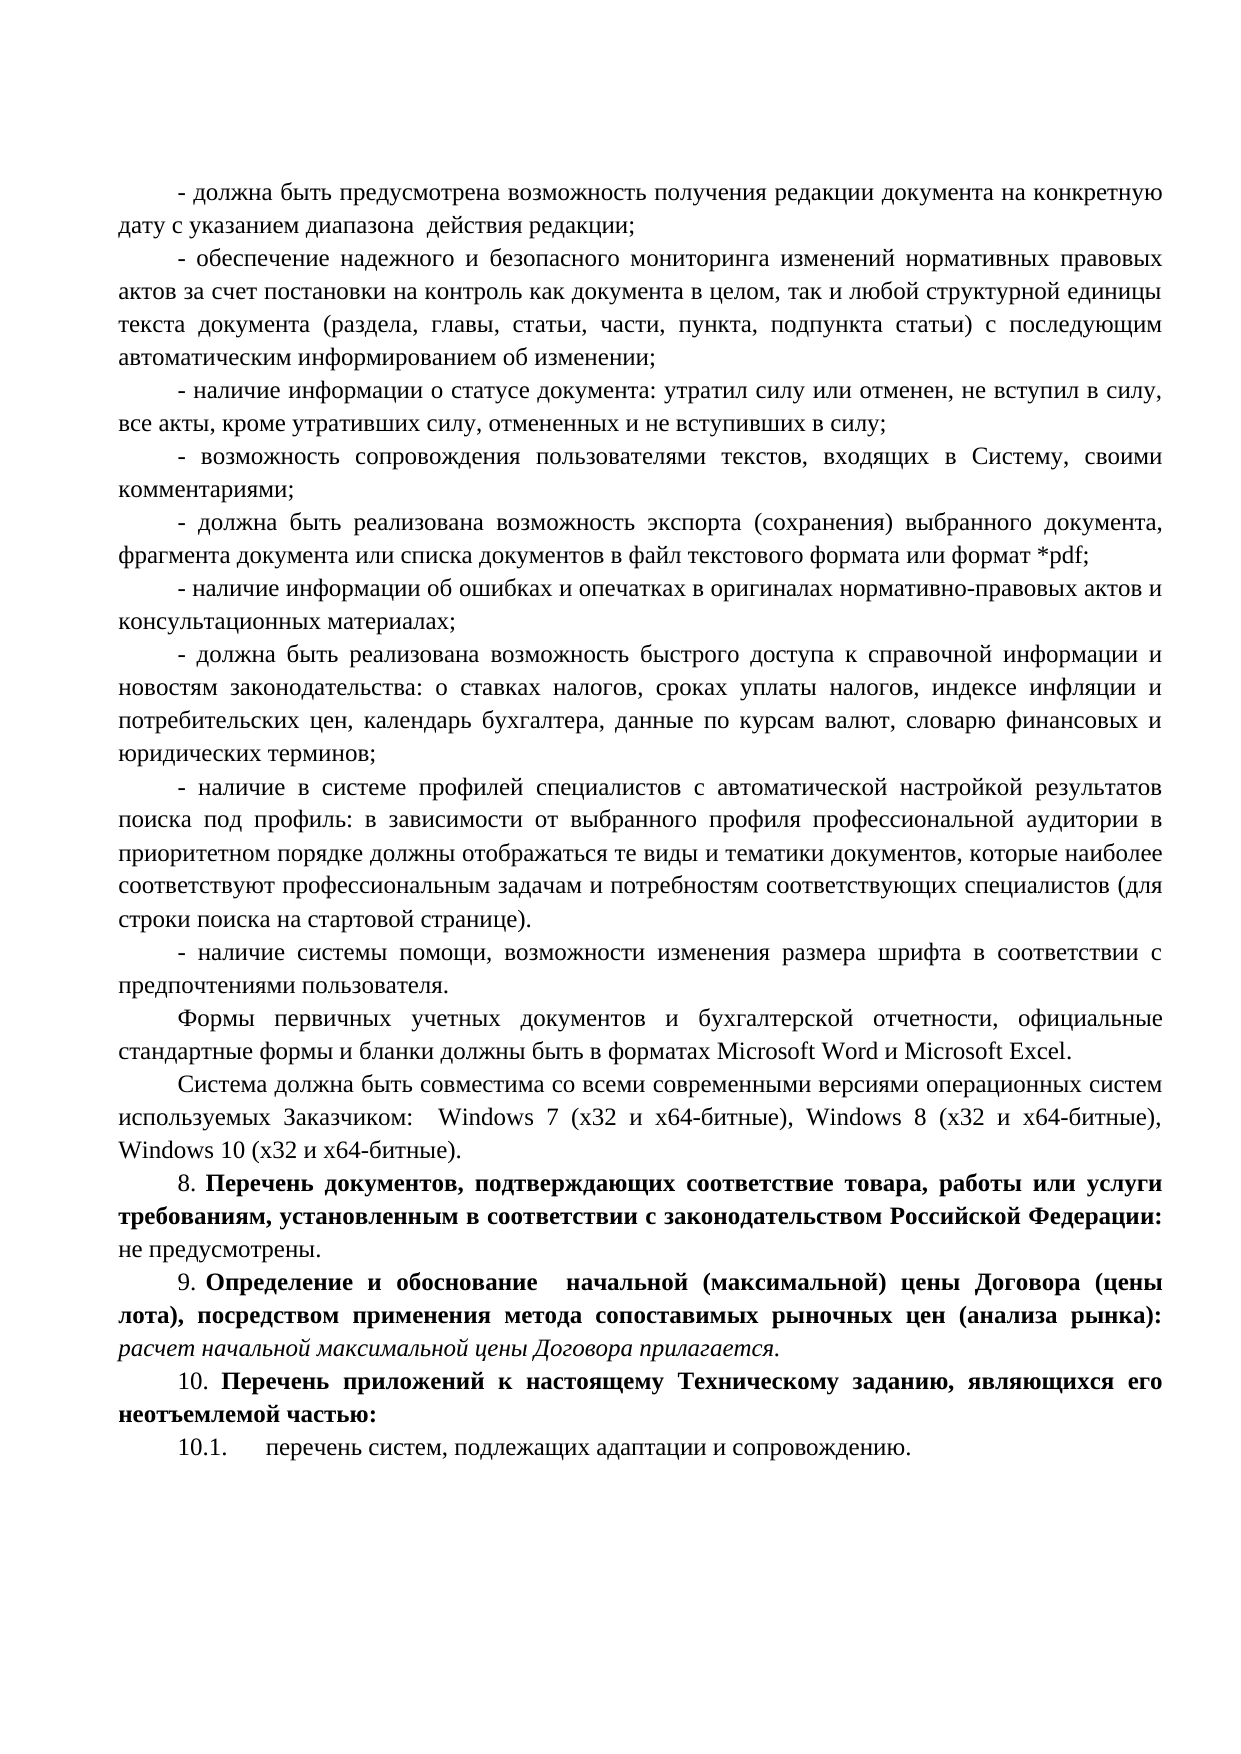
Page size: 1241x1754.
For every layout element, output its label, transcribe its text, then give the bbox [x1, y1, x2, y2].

list Определение и обоснование начальной (максимальной) цены Договора (цены лота), посредством применения метода сопоставимых рыночных цен (анализа рынка): расчет начальной максимальной цены Договора прилагается. [118, 1267, 1163, 1362]
text - обеспечение надежного и безопасного мониторинга изменений нормативных правовых актов за счет постановки на контроль как документа в целом, так и любой структурной единицы текста документа (раздела, главы, статьи, части, пункта, подпункта статьи) с последующим автоматическим информированием об изменении; [118, 243, 1163, 371]
text - должна быть реализована возможность быстрого доступа к справочной информации и новостям законодательства: о ставках налогов, сроках уплаты налогов, индексе инфляции и потребительских цен, календарь бухгалтера, данные по курсам валют, словарю финансовых и юридических терминов; [118, 639, 1163, 767]
list Перечень документов, подтверждающих соответствие товара, работы или услуги требованиям, установленным в соответствии с законодательством Российской Федерации: не предусмотрены. [118, 1168, 1163, 1263]
text - наличие в системе профилей специалистов с автоматической настройкой результатов поиска под профиль: в зависимости от выбранного профиля профессиональной аудитории в приоритетном порядке должны отображаться те виды и тематики документов, которые наиболее соответствуют профессиональным задачам и потребностям соответствующих специалистов (для строки поиска на стартовой странице). [118, 772, 1163, 932]
text - наличие информации о статусе документа: утратил силу или отменен, не вступил в силу, все акты, кроме утративших силу, отмененных и не вступивших в силу; [118, 375, 1163, 437]
text - возможность сопровождения пользователями текстов, входящих в Систему, своими комментариями; [118, 441, 1163, 503]
text Система должна быть совместима со всеми современными версиями операционных систем используемых Заказчиком: Windows 7 (х32 и х64-битные), Windows 8 (х32 и х64-битные), Windows 10 (х32 и х64-битные). [118, 1069, 1163, 1163]
list Перечень приложений к настоящему Техническому заданию, являющихся его неотъемлемой частью: [118, 1366, 1163, 1428]
list перечень систем, подлежащих адаптации и сопровождению. [118, 1432, 1163, 1461]
text Формы первичных учетных документов и бухгалтерской отчетности, официальные стандартные формы и бланки должны быть в форматах Microsoft Word и Microsoft Excel. [118, 1003, 1163, 1064]
text - наличие информации об ошибках и опечатках в оригиналах нормативно-правовых актов и консультационных материалах; [118, 573, 1163, 635]
text - наличие системы помощи, возможности изменения размера шрифта в соответствии с предпочтениями пользователя. [118, 937, 1163, 998]
text - должна быть реализована возможность экспорта (сохранения) выбранного документа, фрагмента документа или списка документов в файл текстового формата или формат *pdf; [118, 507, 1163, 569]
text - должна быть предусмотрена возможность получения редакции документа на конкретную дату с указанием диапазона действия редакции; [118, 177, 1163, 239]
